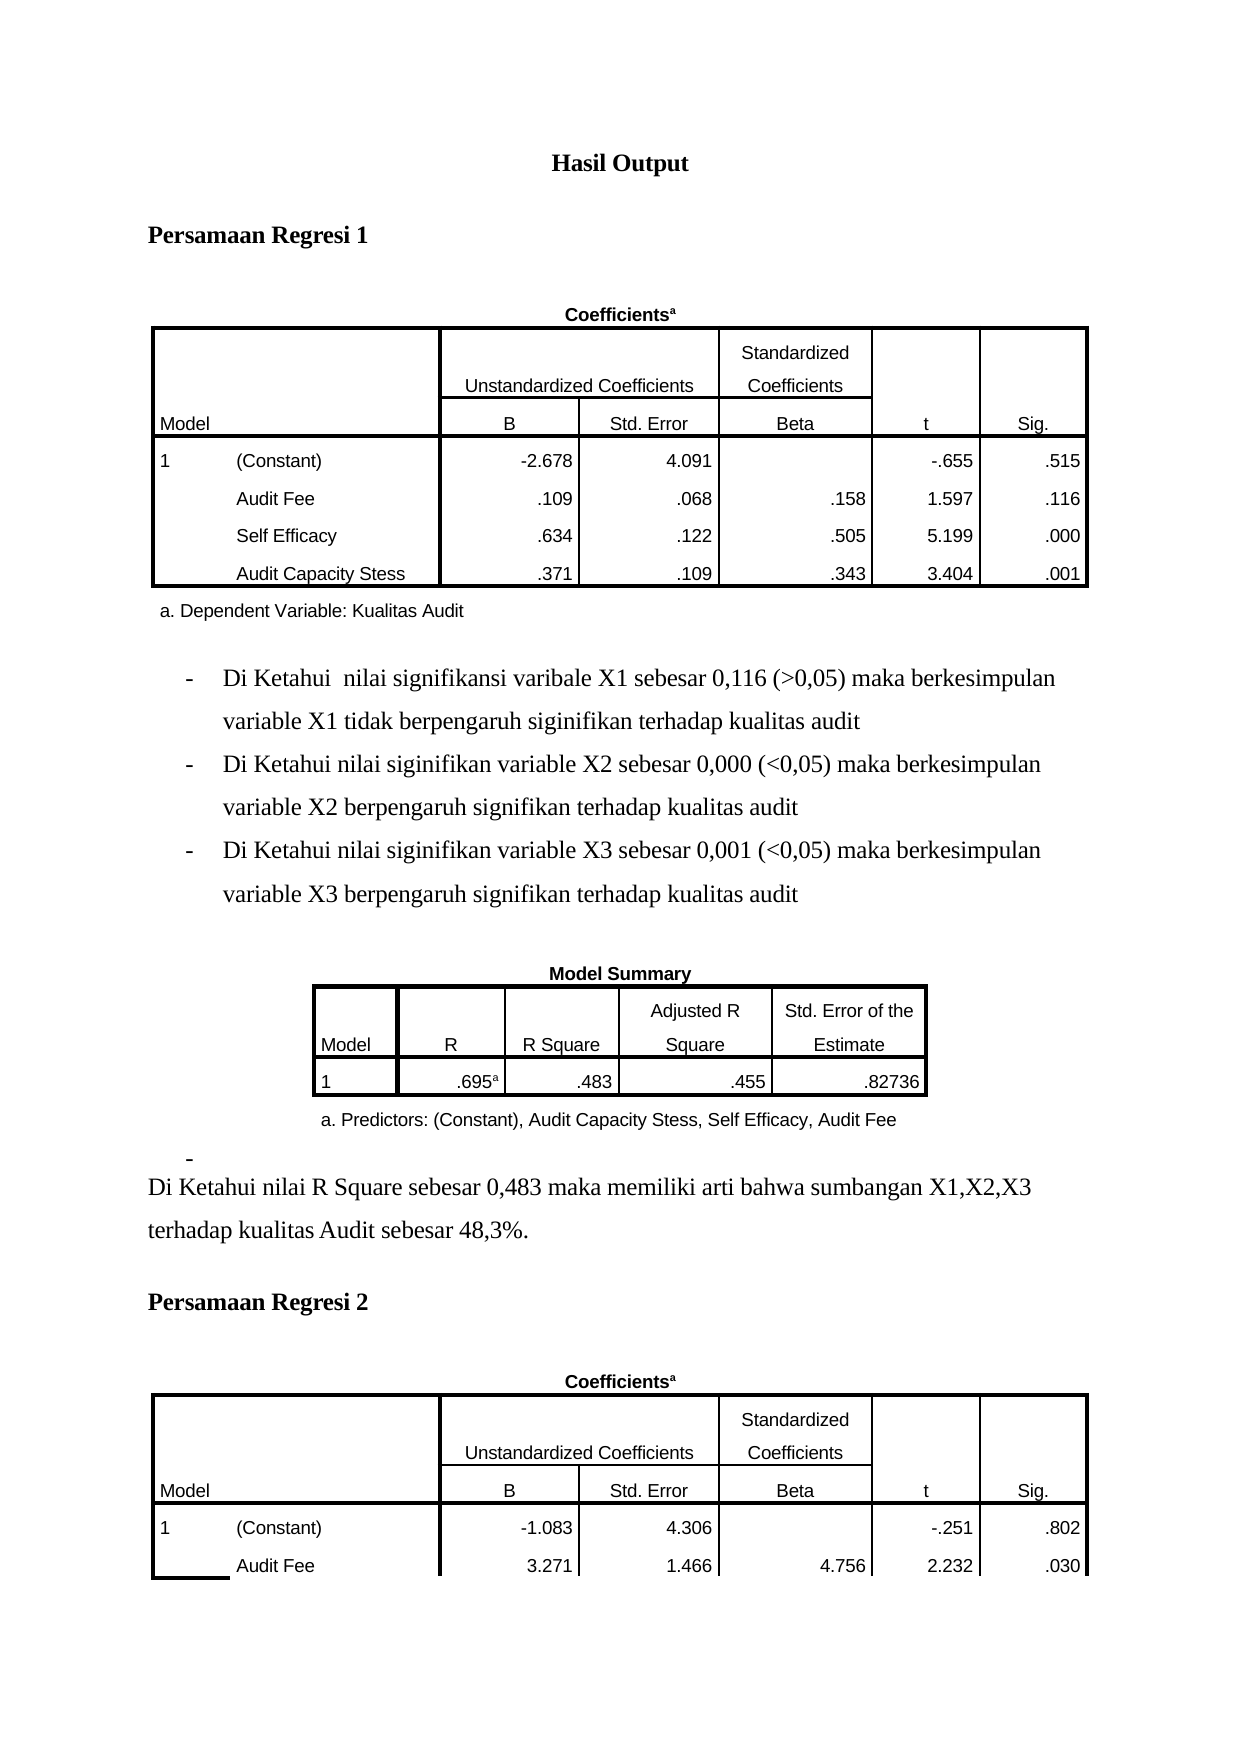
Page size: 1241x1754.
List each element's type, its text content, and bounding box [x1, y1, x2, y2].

table_cell (Constant) [230, 438, 438, 471]
table_cell [720, 438, 871, 471]
table_cell 1 [155, 438, 230, 584]
text Persamaan Regresi 2 [148, 1287, 1092, 1316]
table_cell Adjusted R Square [620, 989, 771, 1055]
table_cell Sig. [981, 330, 1085, 434]
table_cell -2.678 [442, 438, 578, 471]
table_cell .515 [981, 438, 1085, 471]
table_cell .068 [580, 471, 718, 509]
table_cell Standardized Coefficients [720, 1397, 871, 1464]
table_cell Beta [720, 399, 871, 434]
table_header Coefficientsa [153, 292, 1087, 326]
text Persamaan Regresi 1 [148, 220, 1092, 249]
table_cell 2.232 [873, 1539, 979, 1576]
table_cell R [400, 989, 504, 1055]
table_cell .116 [981, 471, 1085, 509]
table_cell Standardized Coefficients [720, 330, 871, 396]
table_cell 4.306 [580, 1505, 718, 1539]
table_cell 4.091 [580, 438, 718, 471]
table_cell Std. Error [580, 1466, 718, 1501]
table_cell .802 [981, 1505, 1085, 1539]
table_cell .634 [442, 509, 578, 546]
table_cell .001 [981, 546, 1085, 584]
list Di Ketahui nilai siginifikan variable X3 sebesar 0,001 (<0,05) maka berkesimpulan variable X3 berpengaruh signifikan terhadap kualitas audit [185, 836, 1092, 907]
table_cell 3.271 [442, 1539, 578, 1576]
table_cell 1 [155, 1505, 230, 1576]
list Di Ketahui nilai siginifikan variable X2 sebesar 0,000 (<0,05) maka berkesimpulan variable X2 berpengaruh signifikan terhadap kualitas audit [185, 749, 1092, 821]
table_cell Self Efficacy [230, 509, 438, 546]
table_cell Unstandardized Coefficients [442, 1397, 718, 1464]
table_cell 1.466 [580, 1539, 718, 1576]
table_cell 1 [316, 1059, 395, 1093]
table_cell a. Predictors: (Constant), Audit Capacity Stess, Self Efficacy, Audit Fee [314, 1097, 926, 1130]
table_cell Std. Error [580, 399, 718, 434]
table_cell Model [155, 330, 438, 434]
table_cell Beta [720, 1466, 871, 1501]
table_cell .109 [442, 471, 578, 509]
list Di Ketahui nilai signifikansi varibale X1 sebesar 0,116 (>0,05) maka berkesimpulan variable X1 tidak berpengaruh siginifikan terhadap kualitas audit [185, 663, 1092, 735]
table_cell t [873, 1397, 979, 1501]
table_cell t [873, 330, 979, 434]
table_cell -.655 [873, 438, 979, 471]
table_cell B [442, 1466, 578, 1501]
table_cell .000 [981, 509, 1085, 546]
table_cell B [442, 399, 578, 434]
table_cell .82736 [773, 1059, 924, 1093]
table_header Model Summary [314, 951, 926, 984]
table_cell .695a [400, 1059, 504, 1093]
table_cell R Square [506, 989, 618, 1055]
table_cell .455 [620, 1059, 771, 1093]
table_cell 1.597 [873, 471, 979, 509]
table_cell 3.404 [873, 546, 979, 584]
table_cell Unstandardized Coefficients [442, 330, 718, 396]
table_cell .343 [720, 546, 871, 584]
table_cell Model [155, 1397, 438, 1501]
table_cell Std. Error of the Estimate [773, 989, 924, 1055]
table_cell Audit Capacity Stess [230, 546, 438, 584]
table_cell Sig. [981, 1397, 1085, 1501]
table_cell .158 [720, 471, 871, 509]
table_cell a. Dependent Variable: Kualitas Audit [153, 588, 1087, 621]
table_cell (Constant) [230, 1505, 438, 1539]
table_cell .505 [720, 509, 871, 546]
text Hasil Output [148, 148, 1092, 176]
table_cell .030 [981, 1539, 1085, 1576]
table_cell .122 [580, 509, 718, 546]
table_cell -1.083 [442, 1505, 578, 1539]
table_cell .483 [506, 1059, 618, 1093]
table_cell .109 [580, 546, 718, 584]
text Di Ketahui nilai R Square sebesar 0,483 maka memiliki arti bahwa sumbangan X1,X2,X3 terhadap kualitas Audit sebesar 48,3%. [148, 1172, 1092, 1244]
table_cell 5.199 [873, 509, 979, 546]
table_header Coefficientsa [153, 1360, 1087, 1393]
table_cell Audit Fee [230, 1539, 438, 1576]
table_cell [720, 1505, 871, 1539]
table_cell -.251 [873, 1505, 979, 1539]
table_cell .371 [442, 546, 578, 584]
table_cell Model [316, 989, 395, 1055]
table_cell 4.756 [720, 1539, 871, 1576]
table_cell Audit Fee [230, 471, 438, 509]
